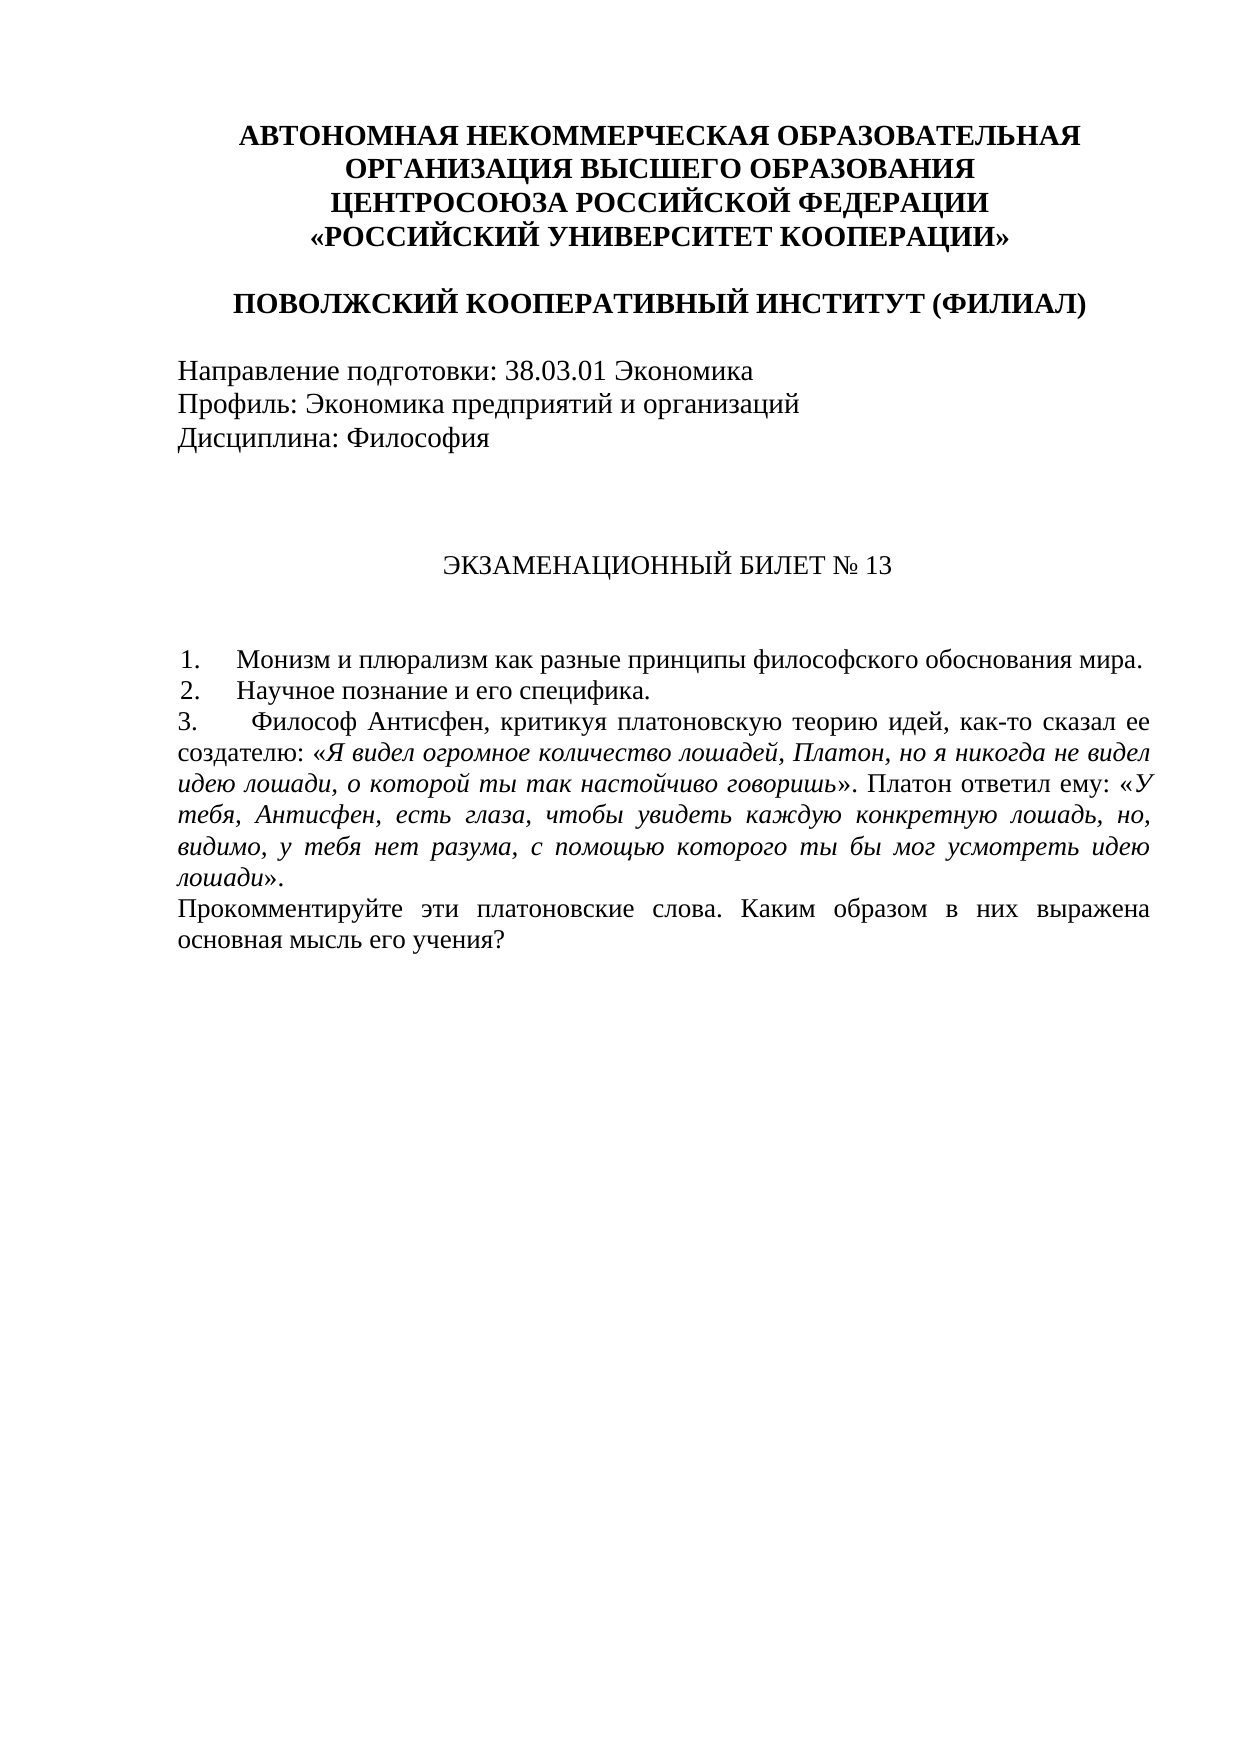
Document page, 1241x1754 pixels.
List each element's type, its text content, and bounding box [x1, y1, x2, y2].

text ПОВОЛЖСКИЙ КООПЕРАТИВНЫЙ ИНСТИТУТ (ФИЛИАЛ) [177, 286, 1143, 319]
text «РОССИЙСКИЙ УНИВЕРСИТЕТ КООПЕРАЦИИ» [177, 219, 1143, 252]
text ЭКЗАМЕНАЦИОННЫЙ БИЛЕТ № 13 [183, 549, 1152, 581]
text ОРГАНИЗАЦИЯ ВЫСШЕГО ОБРАЗОВАНИЯ [177, 152, 1143, 185]
list Монизм и плюрализм как разные принципы философского обоснования мира. [180, 643, 1152, 674]
text Дисциплина: Философия [177, 420, 1148, 453]
text ЦЕНТРОСОЮЗА РОССИЙСКОЙ ФЕДЕРАЦИИ [177, 185, 1143, 219]
text Направление подготовки: 38.03.01 Экономика [177, 353, 1152, 386]
list Философ Антисфен, критикуя платоновскую теорию идей, как-то сказал ее создателю: «Я видел огромное количество лошадей, Платон, но я никогда не видел идею лошади, о которой ты так настойчиво говоришь». Платон ответил ему: «У тебя, Антисфен, есть глаза, чтобы увидеть каждую конкретную лошадь, но, видимо, у тебя нет разума, с помощью которого ты бы мог усмотреть идею лошади». [177, 705, 1152, 892]
list Научное познание и его специфика. [180, 674, 1152, 705]
text Прокомментируйте эти платоновские слова. Каким образом в них выражена основная мысль его учения? [177, 892, 1152, 954]
text АВТОНОМНАЯ НЕКОММЕРЧЕСКАЯ ОБРАЗОВАТЕЛЬНАЯ [177, 118, 1143, 152]
text Профиль: Экономика предприятий и организаций [177, 386, 1148, 420]
